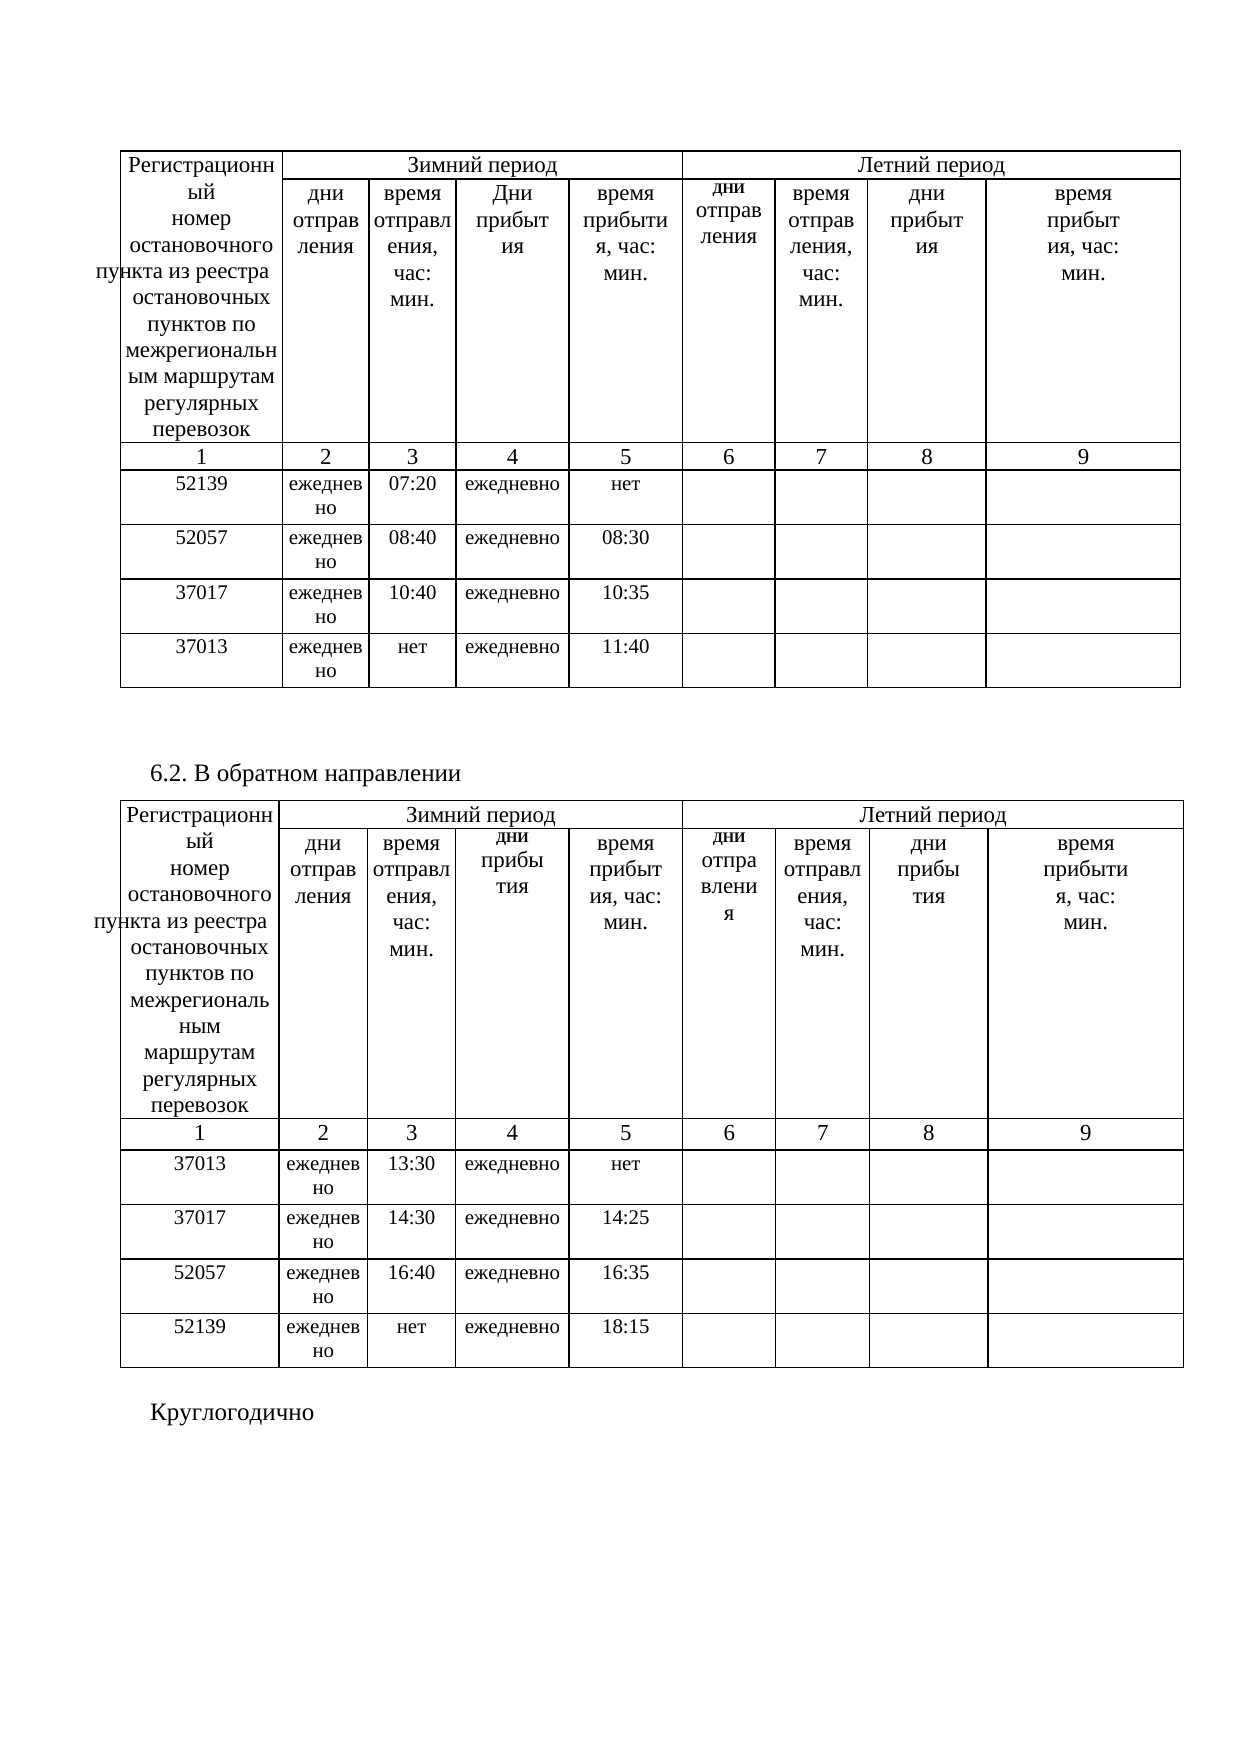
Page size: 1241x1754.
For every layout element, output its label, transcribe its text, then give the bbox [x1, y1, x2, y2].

table_cell [776, 1151, 869, 1204]
table_cell 8 [870, 1119, 987, 1149]
table_cell 14:30 [368, 1205, 455, 1258]
table_cell [868, 525, 985, 578]
table_cell [776, 580, 867, 632]
table_cell 18:15 [570, 1314, 682, 1367]
table_cell ежедневно [457, 525, 568, 578]
table_cell [683, 471, 774, 524]
table_cell ежедневно [280, 1260, 367, 1312]
table_cell 52057 [121, 525, 282, 578]
table_cell ежедневно [280, 1314, 367, 1367]
table_cell ДНИ отпра влени я [683, 829, 775, 1117]
table_cell нет [370, 634, 455, 687]
table_cell [989, 1205, 1183, 1258]
table_cell ежедневно [283, 525, 368, 578]
table_cell ежедневно [456, 1314, 568, 1367]
table_cell 16:40 [368, 1260, 455, 1312]
table_cell время отправл ения, час: мин. [368, 829, 455, 1117]
table_cell 4 [456, 1119, 568, 1149]
table_cell ежедневно [456, 1205, 568, 1258]
table_cell ежедневно [457, 580, 568, 632]
table_cell 6 [683, 1119, 775, 1149]
text 6.2. В обратном направлении [150, 758, 1090, 787]
table_cell 08:40 [370, 525, 455, 578]
table_cell 4 [457, 443, 568, 469]
table_cell время прибыти я, час: мин. [989, 829, 1183, 1117]
table_cell [989, 1260, 1183, 1312]
table_cell [776, 634, 867, 687]
table_cell [776, 1314, 869, 1367]
table_cell 16:35 [570, 1260, 682, 1312]
table_cell нет [570, 471, 682, 524]
table_cell ежедневно [283, 634, 368, 687]
table_cell [870, 1151, 987, 1204]
table_header Зимний период [280, 801, 682, 828]
table_cell 52057 [121, 1260, 278, 1312]
table_cell 37017 [121, 580, 282, 632]
table_cell [987, 471, 1180, 524]
table_cell [683, 525, 774, 578]
table_cell дни отправ ления [283, 180, 368, 441]
table_cell дни прибыт ия [868, 180, 985, 441]
table_cell ежедневно [283, 580, 368, 632]
table_cell 13:30 [368, 1151, 455, 1204]
table_cell 07:20 [370, 471, 455, 524]
table_cell 10:35 [570, 580, 682, 632]
table_cell [870, 1205, 987, 1258]
table_cell [987, 634, 1180, 687]
table_cell 37013 [121, 1151, 278, 1204]
table_cell 7 [776, 1119, 869, 1149]
table_cell 52139 [121, 1314, 278, 1367]
table_cell 8 [868, 443, 985, 469]
table_cell [987, 580, 1180, 632]
table_cell время прибыт ия, час: мин. [987, 180, 1180, 441]
table_cell 6 [683, 443, 774, 469]
table_header Летний период [683, 801, 1183, 828]
table_cell ежедневно [456, 1151, 568, 1204]
table_cell [870, 1260, 987, 1312]
table_cell время отправл ения, час: мин. [370, 180, 455, 441]
table_cell 11:40 [570, 634, 682, 687]
table_cell [776, 1205, 869, 1258]
table_cell время отправ ления, час: мин. [776, 180, 867, 441]
table_cell [868, 580, 985, 632]
table_cell Дни прибыт ия [457, 180, 568, 441]
table_cell 7 [776, 443, 867, 469]
table_cell [683, 1205, 775, 1258]
table_cell [870, 1314, 987, 1367]
table_cell 5 [570, 1119, 682, 1149]
table_cell [989, 1151, 1183, 1204]
table_cell ДНИ прибы тия [456, 829, 568, 1117]
table_cell нет [570, 1151, 682, 1204]
table_cell ежедневно [457, 471, 568, 524]
table_cell 08:30 [570, 525, 682, 578]
table_cell ежедневно [457, 634, 568, 687]
table_cell 2 [283, 443, 368, 469]
table_header Регистрационный номер остановочного пункта из реестра остановочных пунктов по межрегиональным маршрутам регулярных перевозок [121, 801, 278, 1117]
table_cell ежедневно [283, 471, 368, 524]
table_cell [989, 1314, 1183, 1367]
table_cell [683, 634, 774, 687]
table_cell [868, 634, 985, 687]
table_header Зимний период [283, 152, 682, 178]
table_cell 5 [570, 443, 682, 469]
table_cell 2 [280, 1119, 367, 1149]
table_cell ежедневно [280, 1205, 367, 1258]
table_cell 10:40 [370, 580, 455, 632]
table_header Летний период [683, 152, 1180, 178]
table_cell дни прибы тия [870, 829, 987, 1117]
text Круглогодично [150, 1397, 1090, 1426]
table_cell [987, 525, 1180, 578]
table_cell 9 [989, 1119, 1183, 1149]
table_cell 37017 [121, 1205, 278, 1258]
table_cell [683, 1260, 775, 1312]
table_cell ежедневно [456, 1260, 568, 1312]
table_cell 52139 [121, 471, 282, 524]
table_cell 3 [370, 443, 455, 469]
table_cell [776, 525, 867, 578]
table_cell [776, 1260, 869, 1312]
table_cell 3 [368, 1119, 455, 1149]
table_cell [868, 471, 985, 524]
table_cell [683, 1151, 775, 1204]
table_header Регистрационный номер остановочного пункта из реестра остановочных пунктов по межрегиональным маршрутам регулярных перевозок [121, 152, 282, 441]
table_cell 9 [987, 443, 1180, 469]
table_cell 37013 [121, 634, 282, 687]
table_cell время прибыти я, час: мин. [570, 180, 682, 441]
table_cell ДНИ отправ ления [683, 180, 774, 441]
table_cell 1 [121, 1119, 278, 1149]
table_cell 1 [121, 443, 282, 469]
table_cell нет [368, 1314, 455, 1367]
table_cell дни отправ ления [280, 829, 367, 1117]
table_cell [683, 1314, 775, 1367]
table_cell ежедневно [280, 1151, 367, 1204]
table_cell [776, 471, 867, 524]
table_cell 14:25 [570, 1205, 682, 1258]
table_cell время отправл ения, час: мин. [776, 829, 869, 1117]
table_cell время прибыт ия, час: мин. [570, 829, 682, 1117]
table_cell [683, 580, 774, 632]
